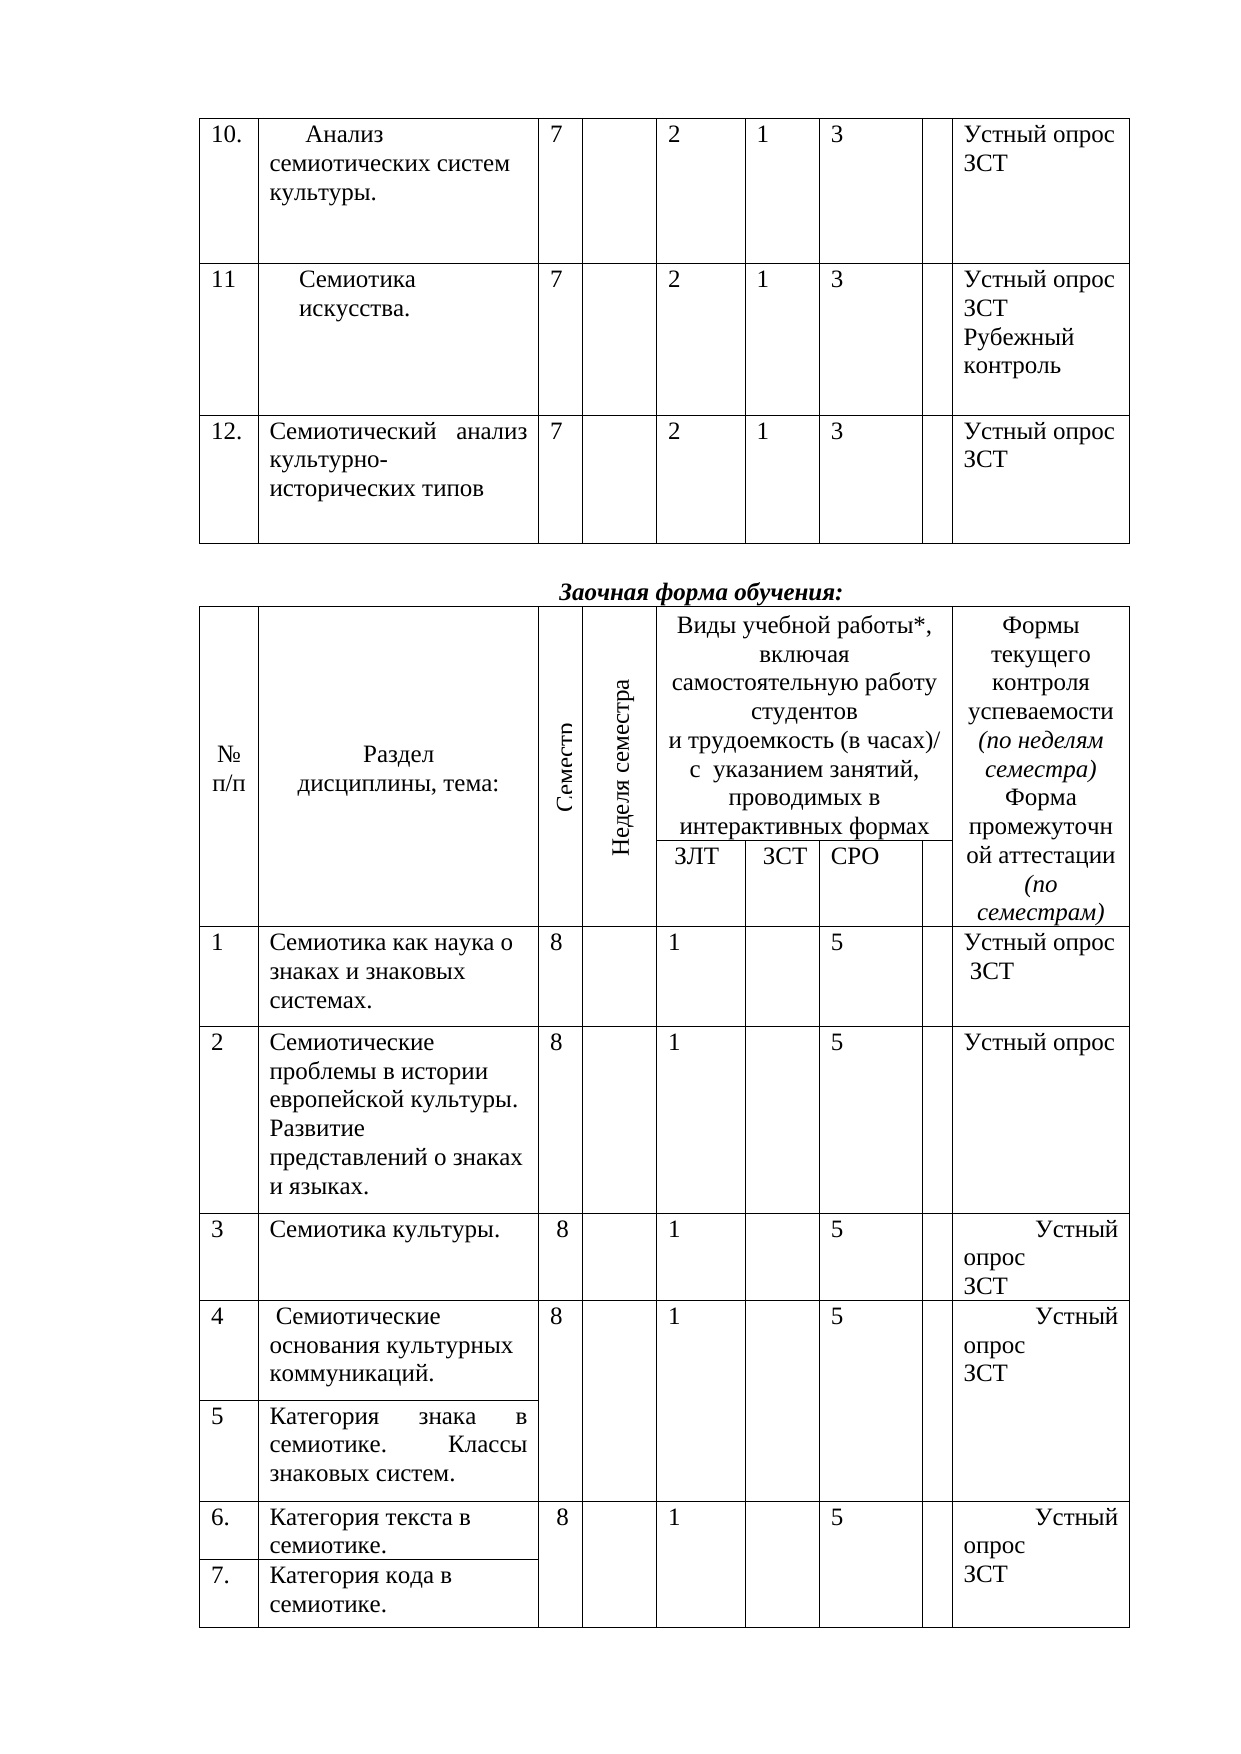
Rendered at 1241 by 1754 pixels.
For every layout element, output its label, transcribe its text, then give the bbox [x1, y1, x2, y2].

table_cell 3 [820, 264, 922, 415]
table_cell [583, 1027, 656, 1213]
table_cell 3 [820, 119, 922, 263]
table_cell Устный опрос ЗСТ Рубежный контроль [953, 264, 1129, 415]
table_header Формы текущего контроля успеваемости (по неделям семестра) Форма промежуточной аттестации (по семестрам) [953, 607, 1129, 926]
table_cell 8 [539, 927, 582, 1026]
table_cell [583, 1301, 656, 1501]
table_header Неделя семестра [583, 607, 656, 926]
table_header Виды учебной работы*, включая самостоятельную работу студентов и трудоемкость (в часах)/ с указанием занятий, проводимых в интерактивных формах [657, 607, 952, 840]
table_cell [923, 841, 952, 926]
table_cell 10. [200, 119, 258, 263]
table_cell Семиотика как наука о знаках и знаковых системах. [259, 927, 538, 1026]
table_cell [923, 927, 952, 1026]
table_cell 2 [657, 119, 745, 263]
table_cell 1 [200, 927, 258, 1026]
table_cell 11 [200, 264, 258, 415]
table_cell [923, 416, 952, 543]
table_cell Семиотический анализ культурно-исторических типов [259, 416, 538, 543]
table_cell 5 [820, 1027, 922, 1213]
table_cell 7 [539, 416, 582, 543]
table_cell 5 [820, 1301, 922, 1501]
table_cell Категория кода в семиотике. [259, 1560, 538, 1627]
table_cell [583, 119, 656, 263]
table_cell 12. [200, 416, 258, 543]
table_cell [746, 1027, 819, 1213]
table_cell 1 [746, 264, 819, 415]
table_cell Устный опрос ЗСТ [953, 1301, 1129, 1501]
table_cell Устный опрос [953, 1027, 1129, 1213]
table_cell 1 [657, 1301, 745, 1501]
table_cell [923, 1027, 952, 1213]
table_cell Устный опрос ЗСТ [953, 1214, 1129, 1300]
table_cell 8 [539, 1214, 582, 1300]
table_cell СРО [820, 841, 922, 926]
table_cell 2 [657, 264, 745, 415]
table_cell ЗЛТ [657, 841, 745, 926]
table_cell Семиотические проблемы в истории европейской культуры. Развитие представлений о знаках и языках. [259, 1027, 538, 1213]
table_cell 1 [657, 1214, 745, 1300]
table_cell Семиотика культуры. [259, 1214, 538, 1300]
table_cell [583, 1502, 656, 1627]
table_header Раздел дисциплины, тема: [259, 607, 538, 926]
table_cell 8 [539, 1027, 582, 1213]
table_cell [746, 1502, 819, 1627]
table_cell 2 [657, 416, 745, 543]
table_cell [746, 1301, 819, 1501]
table_cell [923, 1301, 952, 1501]
table_cell [923, 119, 952, 263]
table_header Семестр [539, 607, 582, 926]
table_cell 3 [820, 416, 922, 543]
table_cell Категория знака в семиотике. Классы знаковых систем. [259, 1401, 538, 1501]
table_cell [923, 1214, 952, 1300]
table_cell [583, 1214, 656, 1300]
table_cell Анализ семиотических систем культуры. [259, 119, 538, 263]
table_cell [746, 1214, 819, 1300]
table_cell 1 [657, 927, 745, 1026]
table_cell Устный опрос ЗСТ [953, 416, 1129, 543]
table_cell Устный опрос ЗСТ [953, 1502, 1129, 1627]
table_header № п/п [200, 607, 258, 926]
table_cell Категория текста в семиотике. [259, 1502, 538, 1559]
text Заочная форма обучения: [215, 577, 1152, 606]
table_cell Семиотика искусства. [259, 264, 538, 415]
table_cell 6. [200, 1502, 258, 1559]
table_cell [746, 927, 819, 1026]
table_cell [583, 416, 656, 543]
table_cell 7 [539, 119, 582, 263]
table_cell 7. [200, 1560, 258, 1627]
table_cell 8 [539, 1301, 582, 1501]
table_cell 4 [200, 1301, 258, 1400]
table_cell 5 [820, 1214, 922, 1300]
table_cell 7 [539, 264, 582, 415]
table_cell 1 [746, 119, 819, 263]
table_cell [583, 927, 656, 1026]
table_cell [923, 1502, 952, 1627]
table_cell ЗСТ [746, 841, 819, 926]
table_cell 5 [820, 927, 922, 1026]
table_cell Устный опрос ЗСТ [953, 119, 1129, 263]
table_cell 1 [746, 416, 819, 543]
table_cell 3 [200, 1214, 258, 1300]
table_cell Семиотические основания культурных коммуникаций. [259, 1301, 538, 1400]
table_cell 1 [657, 1027, 745, 1213]
table_cell 8 [539, 1502, 582, 1627]
table_cell 1 [657, 1502, 745, 1627]
table_cell Устный опрос ЗСТ [953, 927, 1129, 1026]
table_cell [923, 264, 952, 415]
table_cell 5 [820, 1502, 922, 1627]
table_cell [583, 264, 656, 415]
table_cell 5 [200, 1401, 258, 1501]
table_cell 2 [200, 1027, 258, 1213]
